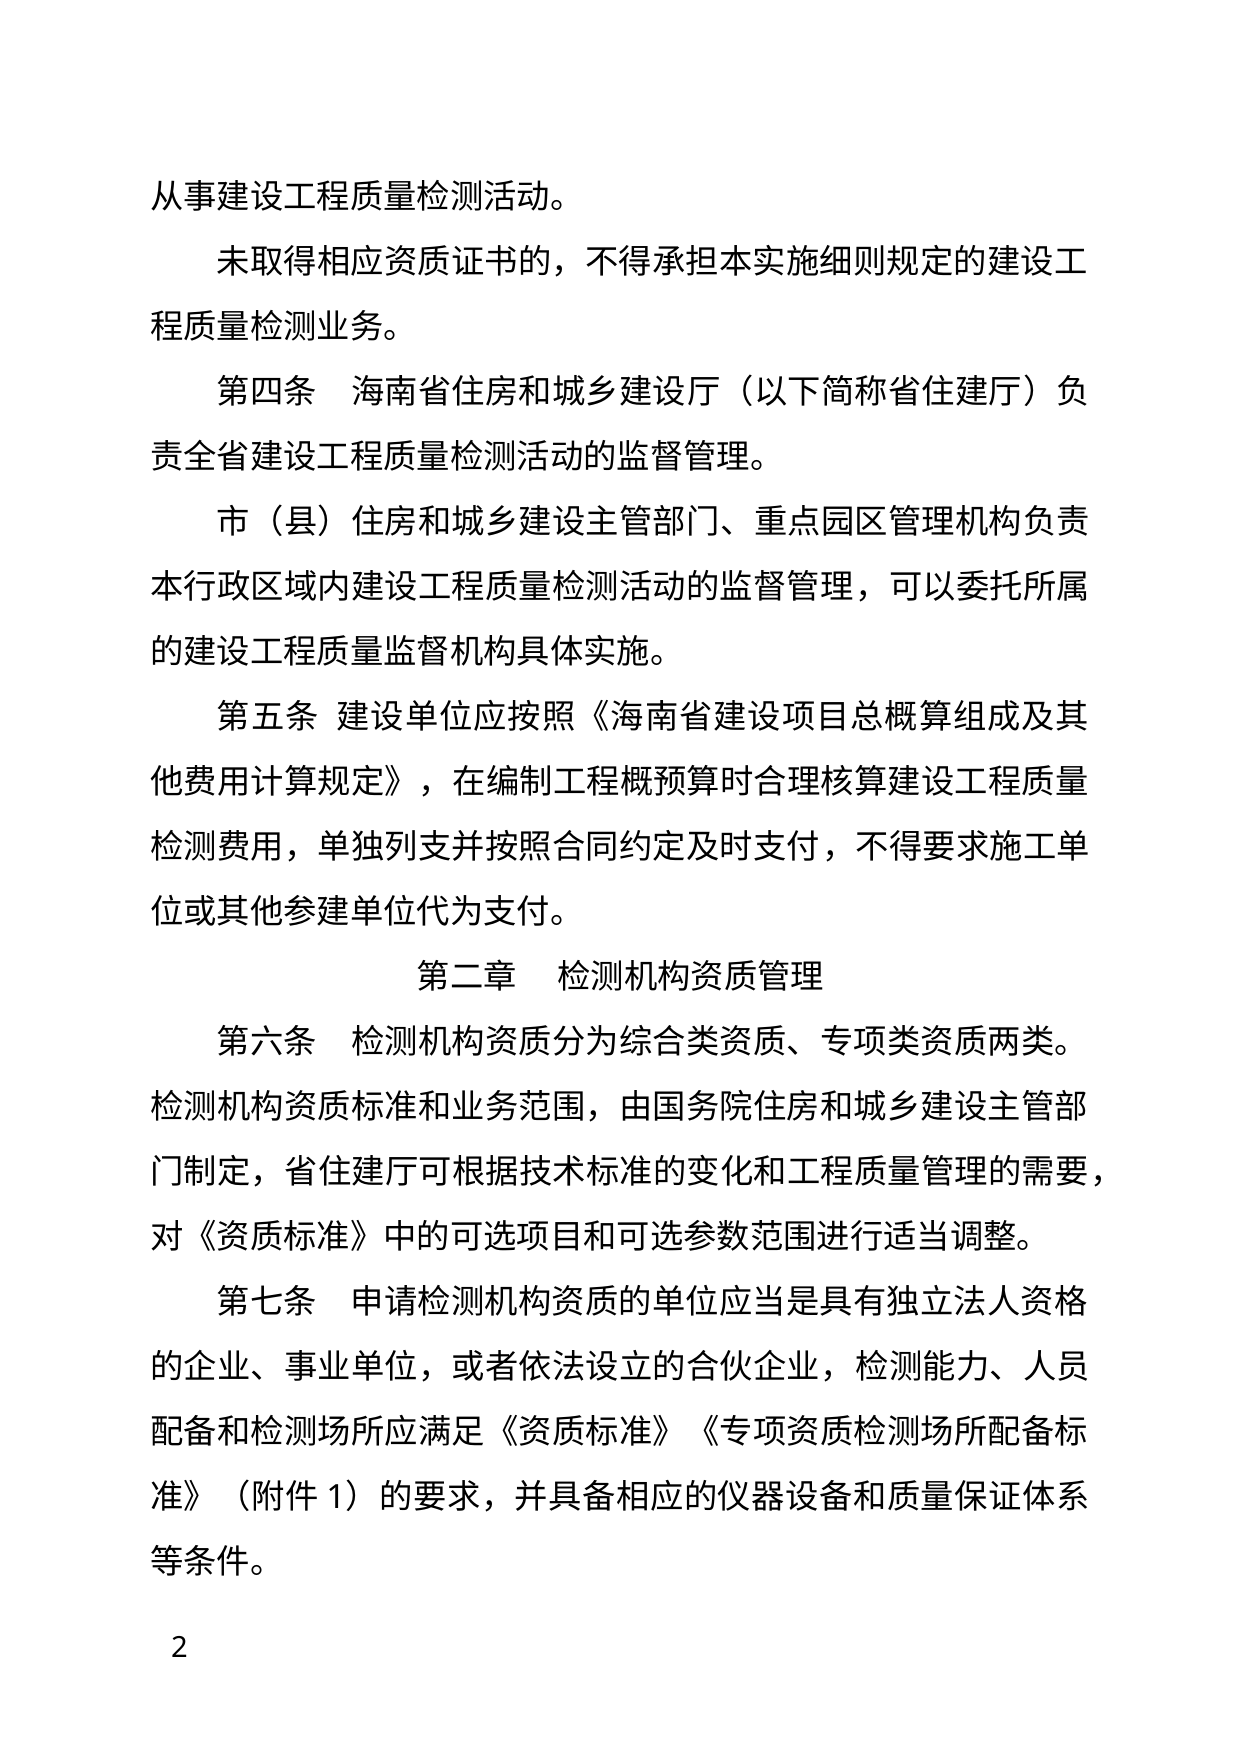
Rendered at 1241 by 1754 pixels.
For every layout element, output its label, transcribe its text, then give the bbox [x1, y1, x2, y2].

text 第二章 检测机构资质管理 [150, 942, 1090, 1007]
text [150, 162, 1090, 227]
text 第七条 申请检测机构资质的单位应当是具有独立法人资格的企业、事业单位，或者依法设立的合伙企业，检测能力、人员配备和检测场所应满足《资质标准》《专项资质检测场所配备标准》（附件1）的要求，并具备相应的仪器设备和质量保证体系等条件。 [150, 1267, 1090, 1592]
text 第六条 检测机构资质分为综合类资质、专项类资质两类。检测机构资质标准和业务范围，由国务院住房和城乡建设主管部门制定，省住建厅可根据技术标准的变化和工程质量管理的需要，对《资质标准》中的可选项目和可选参数范围进行适当调整。 [150, 1007, 1090, 1267]
text 未取得相应资质证书的，不得承担本实施细则规定的建设工程质量检测业务。 [150, 227, 1090, 357]
text 第四条 海南省住房和城乡建设厅（以下简称省住建厅）负责全省建设工程质量检测活动的监督管理。 [150, 357, 1090, 487]
text 市（县）住房和城乡建设主管部门、重点园区管理机构负责本行政区域内建设工程质量检测活动的监督管理，可以委托所属的建设工程质量监督机构具体实施。 [150, 487, 1090, 682]
text 第五条 建设单位应按照《海南省建设项目总概算组成及其他费用计算规定》，在编制工程概预算时合理核算建设工程质量检测费用，单独列支并按照合同约定及时支付，不得要求施工单位或其他参建单位代为支付。 [150, 682, 1090, 942]
